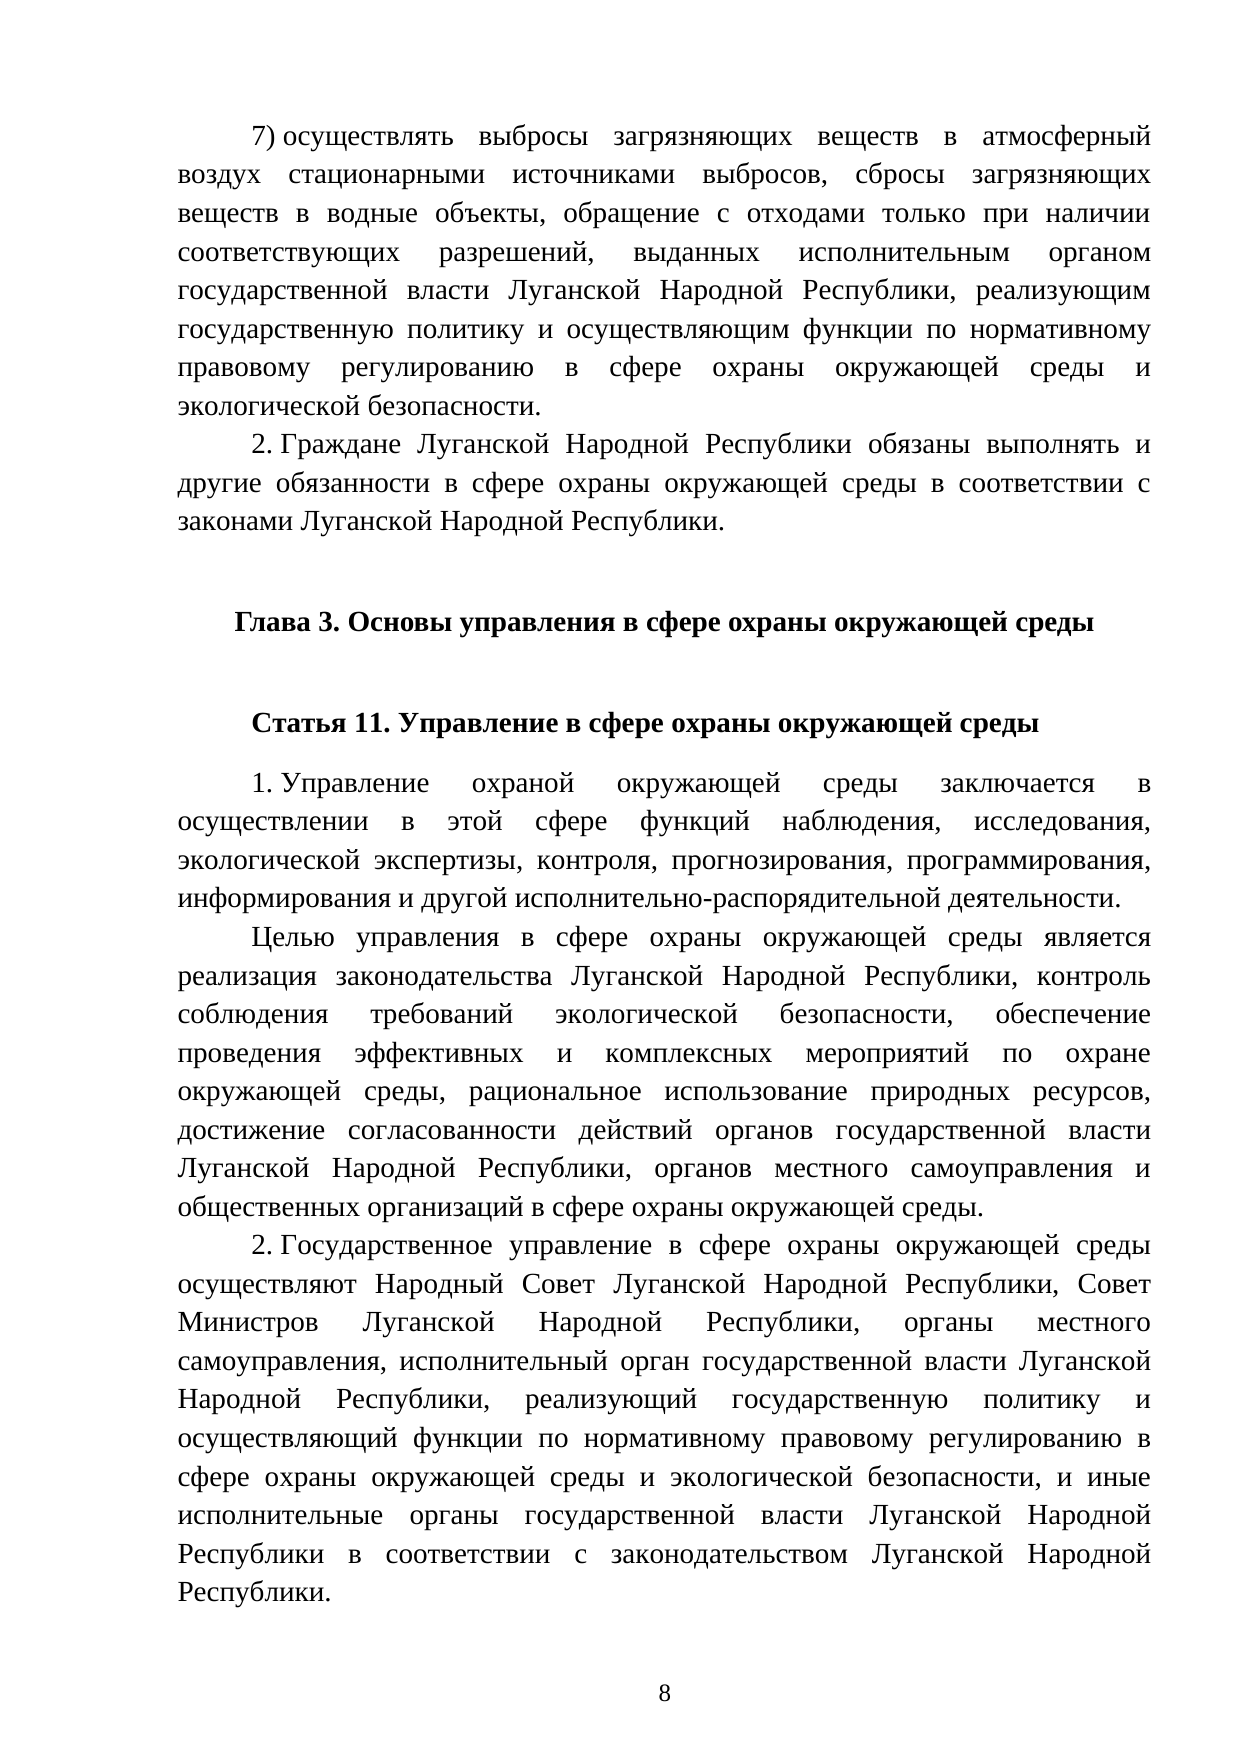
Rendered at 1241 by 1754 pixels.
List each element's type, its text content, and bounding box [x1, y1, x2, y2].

text 1. Управление охраной окружающей среды заключается в осуществлении в этой сфере функций наблюдения, исследования, экологической экспертизы, контроля, прогнозирования, программирования, информирования и другой исполнительно-распорядительной деятельности. [177, 765, 1152, 914]
text 2. Граждане Луганской Народной Республики обязаны выполнять и другие обязанности в сфере охраны окружающей среды в соответствии с законами Луганской Народной Республики. [177, 426, 1152, 537]
text Целью управления в сфере охраны окружающей среды является реализация законодательства Луганской Народной Республики, контроль соблюдения требований экологической безопасности, обеспечение проведения эффективных и комплексных мероприятий по охране окружающей среды, рациональное использование природных ресурсов, достижение согласованности действий органов государственной власти Луганской Народной Республики, органов местного самоуправления и общественных организаций в сфере охраны окружающей среды. [177, 919, 1152, 1222]
subtitle Статья 11. Управление в сфере охраны окружающей среды [177, 706, 1152, 739]
text 7) осуществлять выбросы загрязняющих веществ в атмосферный воздух стационарными источниками выбросов, сбросы загрязняющих веществ в водные объекты, обращение с отходами только при наличии соответствующих разрешений, выданных исполнительным органом государственной власти Луганской Народной Республики, реализующим государственную политику и осуществляющим функции по нормативному правовому регулированию в сфере охраны окружающей среды и экологической безопасности. [177, 118, 1152, 421]
text 2. Государственное управление в сфере охраны окружающей среды осуществляют Народный Совет Луганской Народной Республики, Совет Министров Луганской Народной Республики, органы местного самоуправления, исполнительный орган государственной власти Луганской Народной Республики, реализующий государственную политику и осуществляющий функции по нормативному правовому регулированию в сфере охраны окружающей среды и экологической безопасности, и иные исполнительные органы государственной власти Луганской Народной Республики в соответствии с законодательством Луганской Народной Республики. [177, 1227, 1152, 1608]
subtitle Глава 3. Основы управления в сфере охраны окружающей среды [177, 604, 1152, 638]
